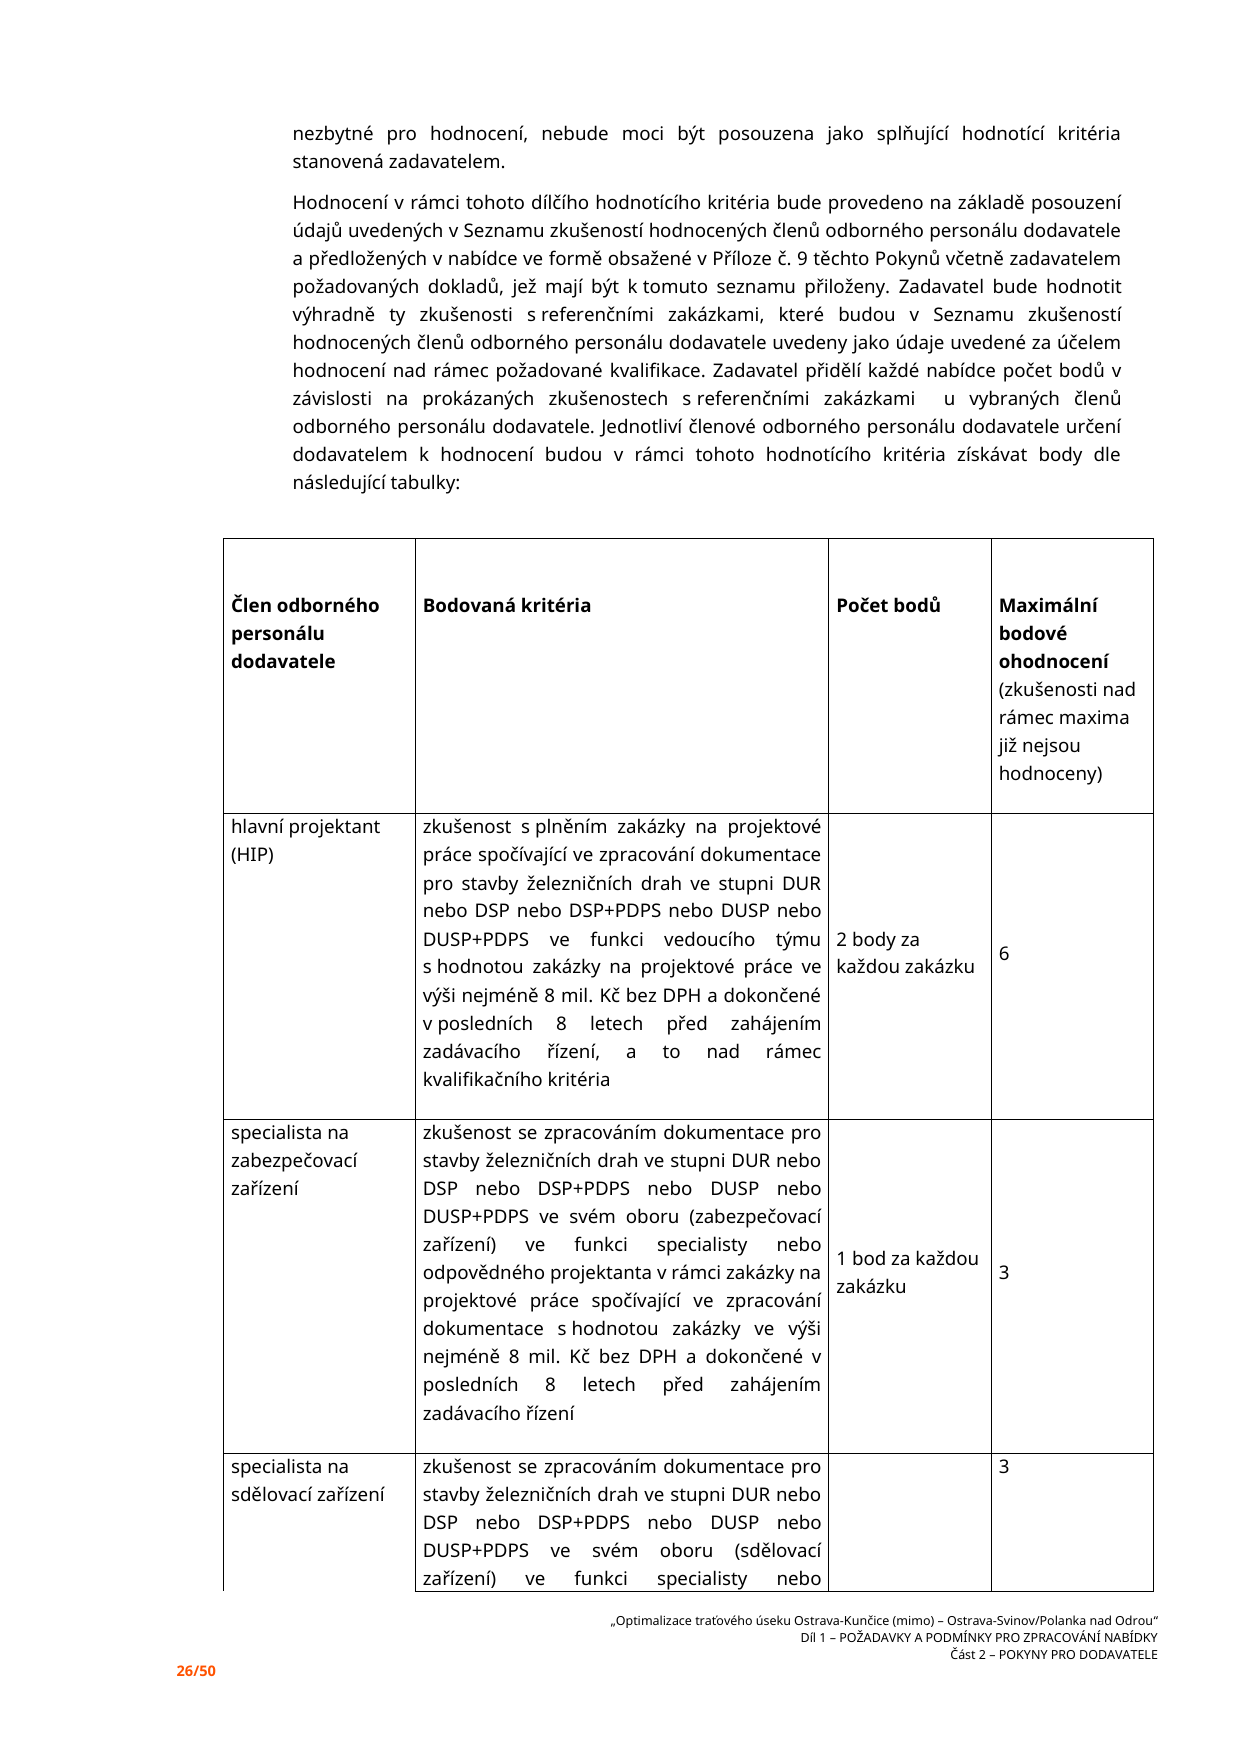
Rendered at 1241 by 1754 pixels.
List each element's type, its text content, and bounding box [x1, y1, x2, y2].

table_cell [224, 1454, 415, 1591]
table_cell hlavní projektant (HIP) [224, 814, 415, 1118]
table_header Člen odborného personálu dodavatele [224, 539, 415, 813]
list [292, 121, 1122, 174]
list Hodnocení v rámci tohoto dílčího hodnotícího kritéria bude provedeno na základě posouzení údajů uvedených v Seznamu zkušeností hodnocených členů odborného personálu dodavatele a předložených v nabídce ve formě obsažené v Příloze č. 9 těchto Pokynů včetně zadavatelem požadovaných dokladů, jež mají být k tomuto seznamu přiloženy. Zadavatel bude hodnotit výhradně ty zkušenosti s referenčními zakázkami, které budou v Seznamu zkušeností hodnocených členů odborného personálu dodavatele uvedeny jako údaje uvedené za účelem hodnocení nad rámec požadované kvalifikace. Zadavatel přidělí každé nabídce počet bodů v závislosti na prokázaných zkušenostech s referenčními zakázkami u vybraných členů odborného personálu dodavatele. Jednotliví členové odborného personálu dodavatele určení dodavatelem k hodnocení budou v rámci tohoto hodnotícího kritéria získávat body dle následující tabulky: [292, 189, 1122, 495]
table_header Maximální bodové ohodnocení (zkušenosti nad rámec maxima již nejsou hodnoceny) [992, 539, 1153, 813]
table_cell 6 [992, 814, 1153, 1118]
table_cell zkušenost s plněním zakázky na projektové práce spočívající ve zpracování dokumentace pro stavby železničních drah ve stupni DUR nebo DSP nebo DSP+PDPS nebo DUSP nebo DUSP+PDPS ve funkci vedoucího týmu s hodnotou zakázky na projektové práce ve výši nejméně 8 mil. Kč bez DPH a dokončené v posledních 8 letech před zahájením zadávacího řízení, a to nad rámec kvalifikačního kritéria [416, 814, 828, 1118]
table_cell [829, 1454, 991, 1591]
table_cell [416, 1454, 828, 1591]
table_cell specialista na zabezpečovací zařízení [224, 1120, 415, 1452]
table_cell 2 body za každou zakázku [829, 814, 991, 1118]
table_cell zkušenost se zpracováním dokumentace pro stavby železničních drah ve stupni DUR nebo DSP nebo DSP+PDPS nebo DUSP nebo DUSP+PDPS ve svém oboru (zabezpečovací zařízení) ve funkci specialisty nebo odpovědného projektanta v rámci zakázky na projektové práce spočívající ve zpracování dokumentace s hodnotou zakázky ve výši nejméně 8 mil. Kč bez DPH a dokončené v posledních 8 letech před zahájením zadávacího řízení [416, 1120, 828, 1452]
table_cell 3 [992, 1120, 1153, 1452]
table_header Bodovaná kritéria [416, 539, 828, 813]
table_cell 3 [992, 1454, 1153, 1591]
table_cell 1 bod za každou zakázku [829, 1120, 991, 1452]
table_header Počet bodů [829, 539, 991, 813]
